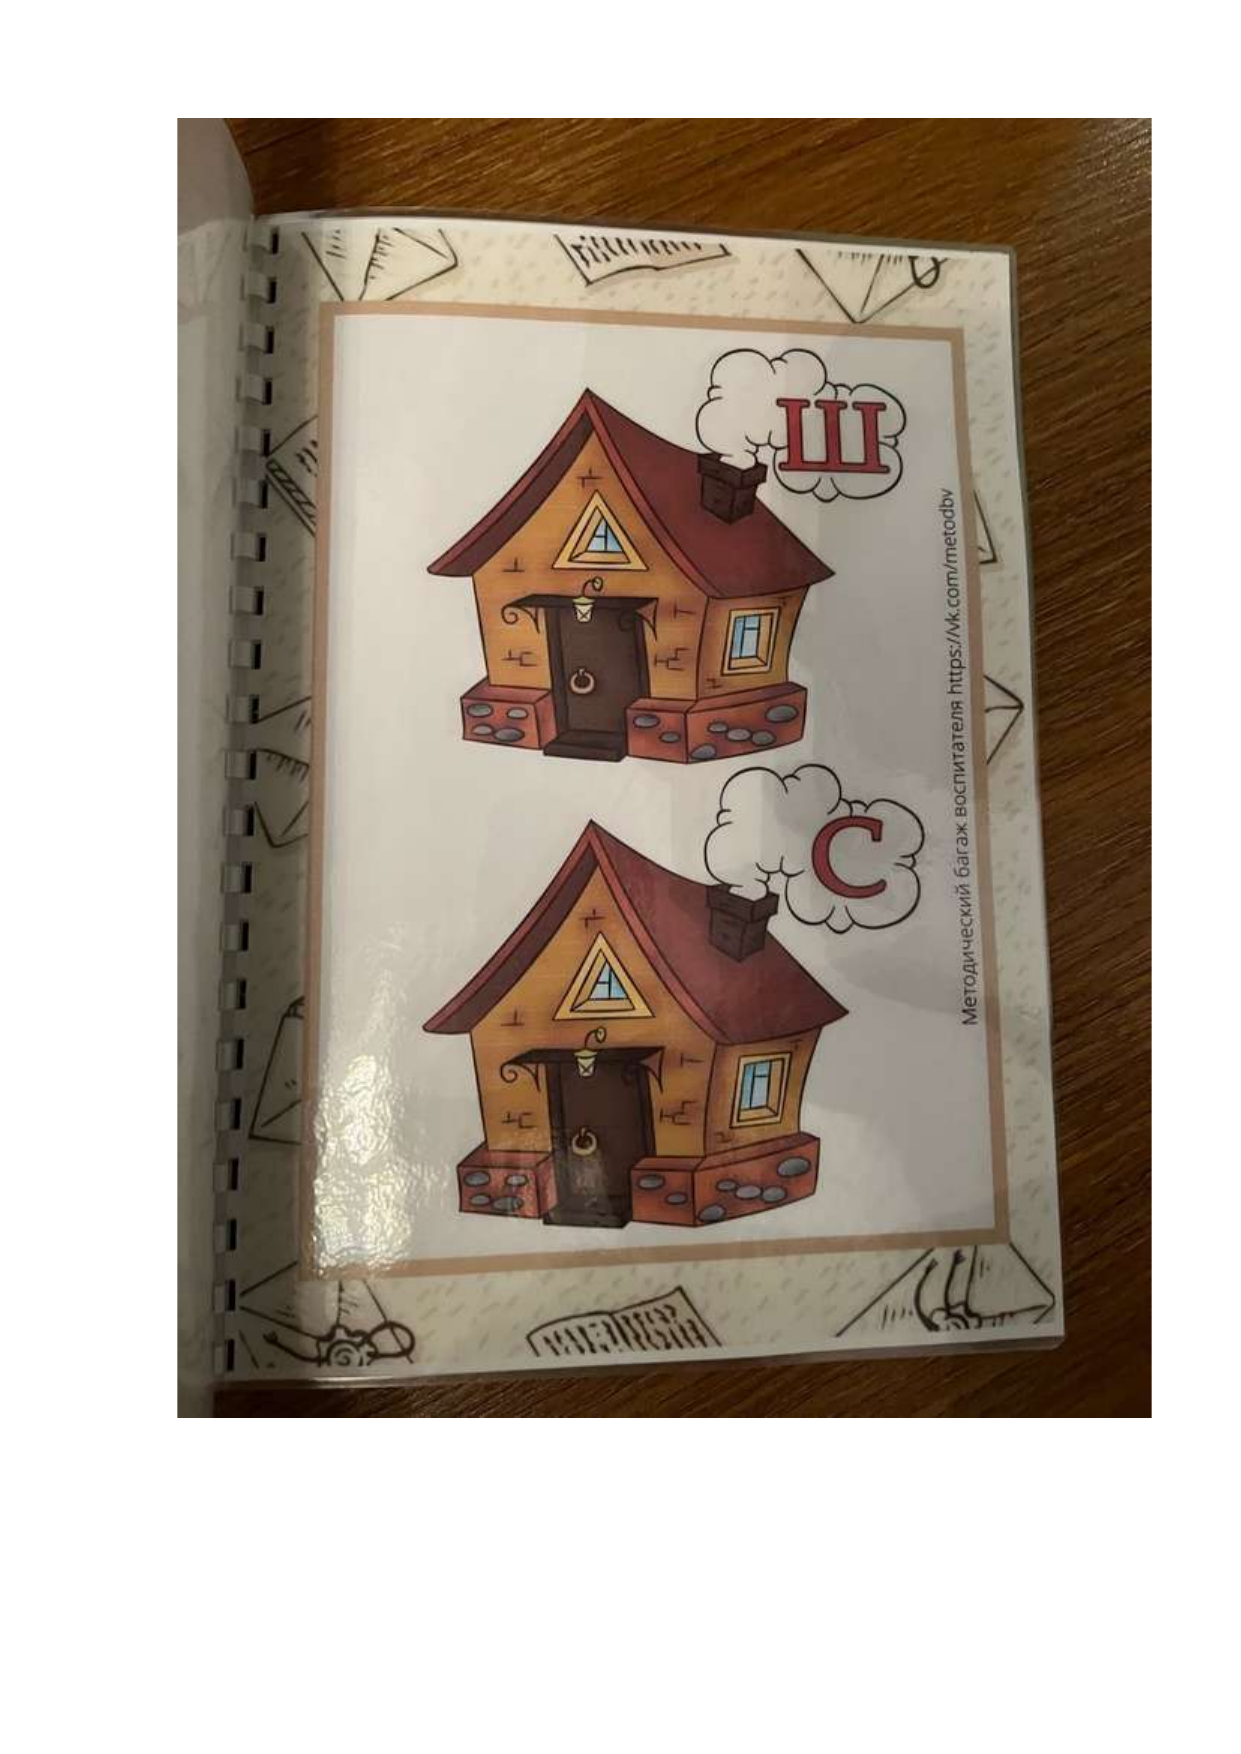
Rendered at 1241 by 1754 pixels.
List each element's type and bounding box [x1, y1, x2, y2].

picture [177, 118, 1152, 1418]
